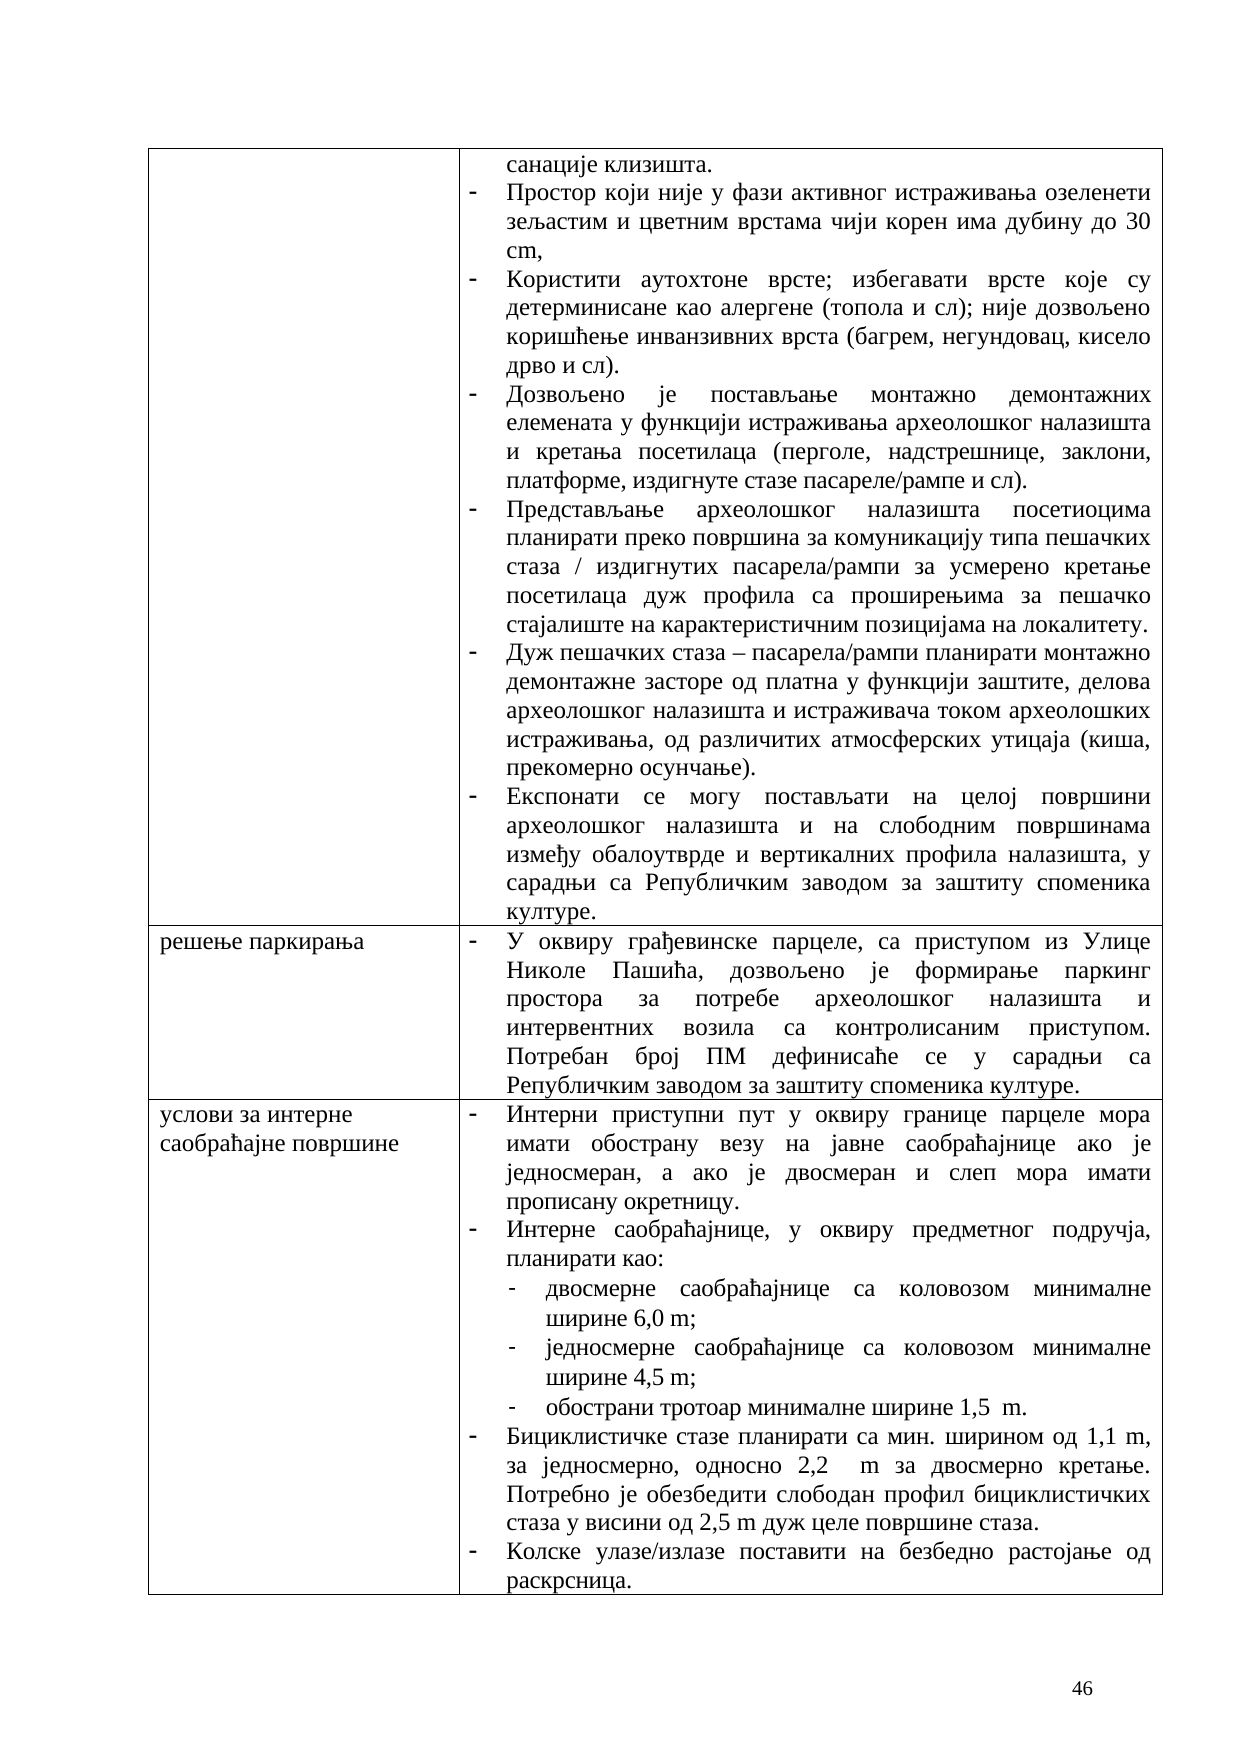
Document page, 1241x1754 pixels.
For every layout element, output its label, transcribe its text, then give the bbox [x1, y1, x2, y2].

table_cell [149, 149, 459, 925]
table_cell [149, 1100, 459, 1594]
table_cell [460, 149, 1162, 925]
table_cell решење паркирања [149, 926, 459, 1098]
table_cell У оквиру грађевинске парцеле, са приступом из Улице Николе Пашића, дозвољено је формирање паркинг простора за потребе археолошког налазишта и интервентних возила са контролисаним приступом. Потребан број ПМ дефинисаће се у сарадњи са Републичким заводом за заштиту споменика културе. [460, 926, 1162, 1098]
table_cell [460, 1100, 1162, 1594]
